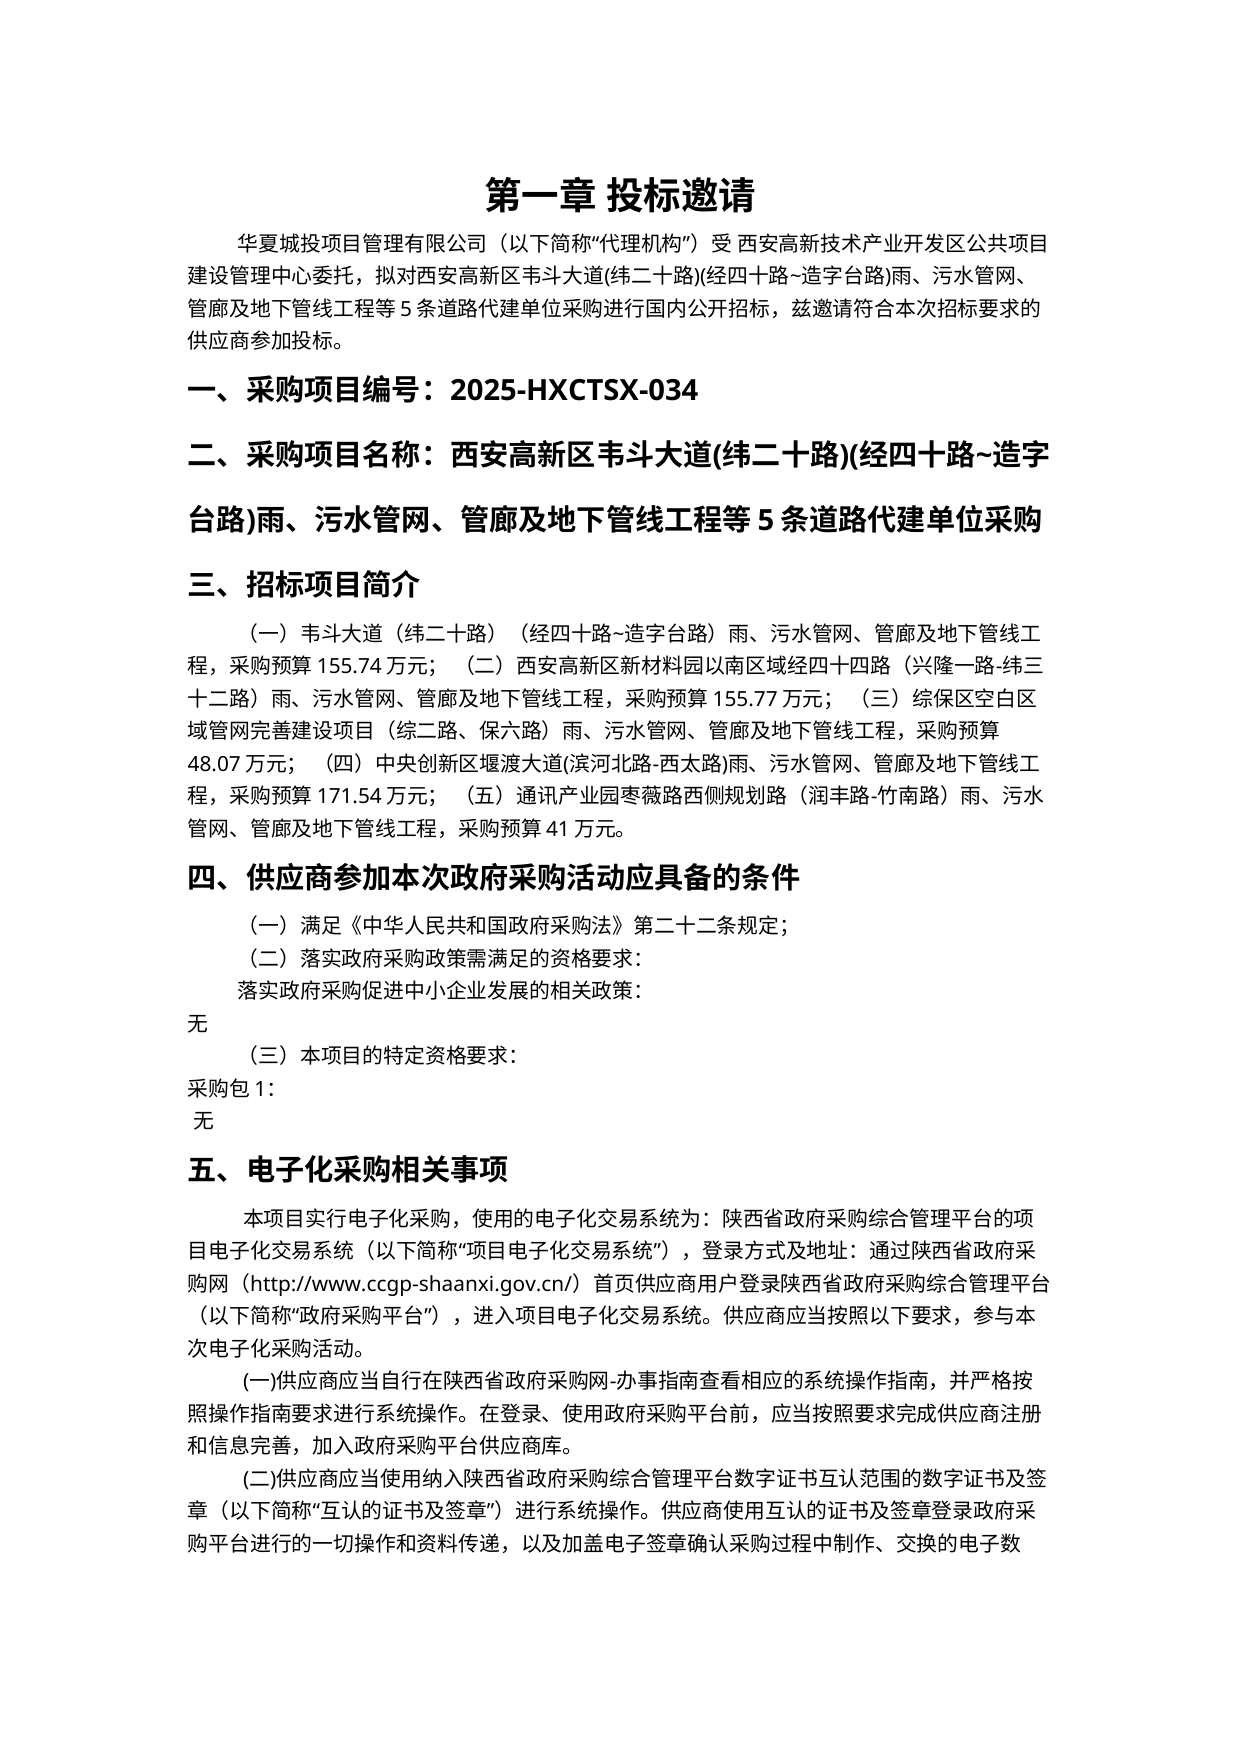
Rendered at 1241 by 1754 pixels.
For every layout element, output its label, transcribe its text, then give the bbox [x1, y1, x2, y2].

text 一、采购项目编号：2025-HXCTSX-034 [187, 357, 1053, 422]
text 无 [187, 1007, 1053, 1039]
text 采购包1： [187, 1072, 1053, 1104]
text （一）满足《中华人民共和国政府采购法》第二十二条规定； [187, 909, 1053, 942]
text 四、供应商参加本次政府采购活动应具备的条件 [187, 844, 1053, 909]
text （三）本项目的特定资格要求： [187, 1039, 1053, 1072]
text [187, 1462, 1053, 1559]
text （一）韦斗大道（纬二十路）（经四十路~造字台路）雨、污水管网、管廊及地下管线工程，采购预算155.74万元； （二）西安高新区新材料园以南区域经四十四路（兴隆一路-纬三十二路）雨、污水管网、管廊及地下管线工程，采购预算155.77万元； （三）综保区空白区域管网完善建设项目（综二路、保六路）雨、污水管网、管廊及地下管线工程，采购预算48.07万元； （四）中央创新区堰渡大道(滨河北路-西太路)雨、污水管网、管廊及地下管线工程，采购预算171.54万元； （五）通讯产业园枣薇路西侧规划路（润丰路-竹南路）雨、污水管网、管廊及地下管线工程，采购预算41万元。 [187, 617, 1053, 844]
text 二、采购项目名称：西安高新区韦斗大道(纬二十路)(经四十路~造字台路)雨、污水管网、管廊及地下管线工程等5条道路代建单位采购 [187, 422, 1053, 552]
text 五、电子化采购相关事项 [187, 1137, 1053, 1202]
text （二）落实政府采购政策需满足的资格要求： [187, 942, 1053, 974]
text 华夏城投项目管理有限公司（以下简称“代理机构”）受 西安高新技术产业开发区公共项目建设管理中心委托，拟对西安高新区韦斗大道(纬二十路)(经四十路~造字台路)雨、污水管网、管廊及地下管线工程等5条道路代建单位采购进行国内公开招标，兹邀请符合本次招标要求的供应商参加投标。 [187, 227, 1053, 357]
text 落实政府采购促进中小企业发展的相关政策： [187, 974, 1053, 1007]
text 无 [187, 1104, 1053, 1137]
text 第一章 投标邀请 [187, 162, 1053, 227]
text 本项目实行电子化采购，使用的电子化交易系统为：陕西省政府采购综合管理平台的项目电子化交易系统（以下简称“项目电子化交易系统”），登录方式及地址：通过陕西省政府采购网（http://www.ccgp-shaanxi.gov.cn/）首页供应商用户登录陕西省政府采购综合管理平台（以下简称“政府采购平台”），进入项目电子化交易系统。供应商应当按照以下要求，参与本次电子化采购活动。 [187, 1202, 1053, 1364]
text 三、招标项目简介 [187, 552, 1053, 617]
text (一)供应商应当自行在陕西省政府采购网-办事指南查看相应的系统操作指南，并严格按照操作指南要求进行系统操作。在登录、使用政府采购平台前，应当按照要求完成供应商注册和信息完善，加入政府采购平台供应商库。 [187, 1364, 1053, 1462]
